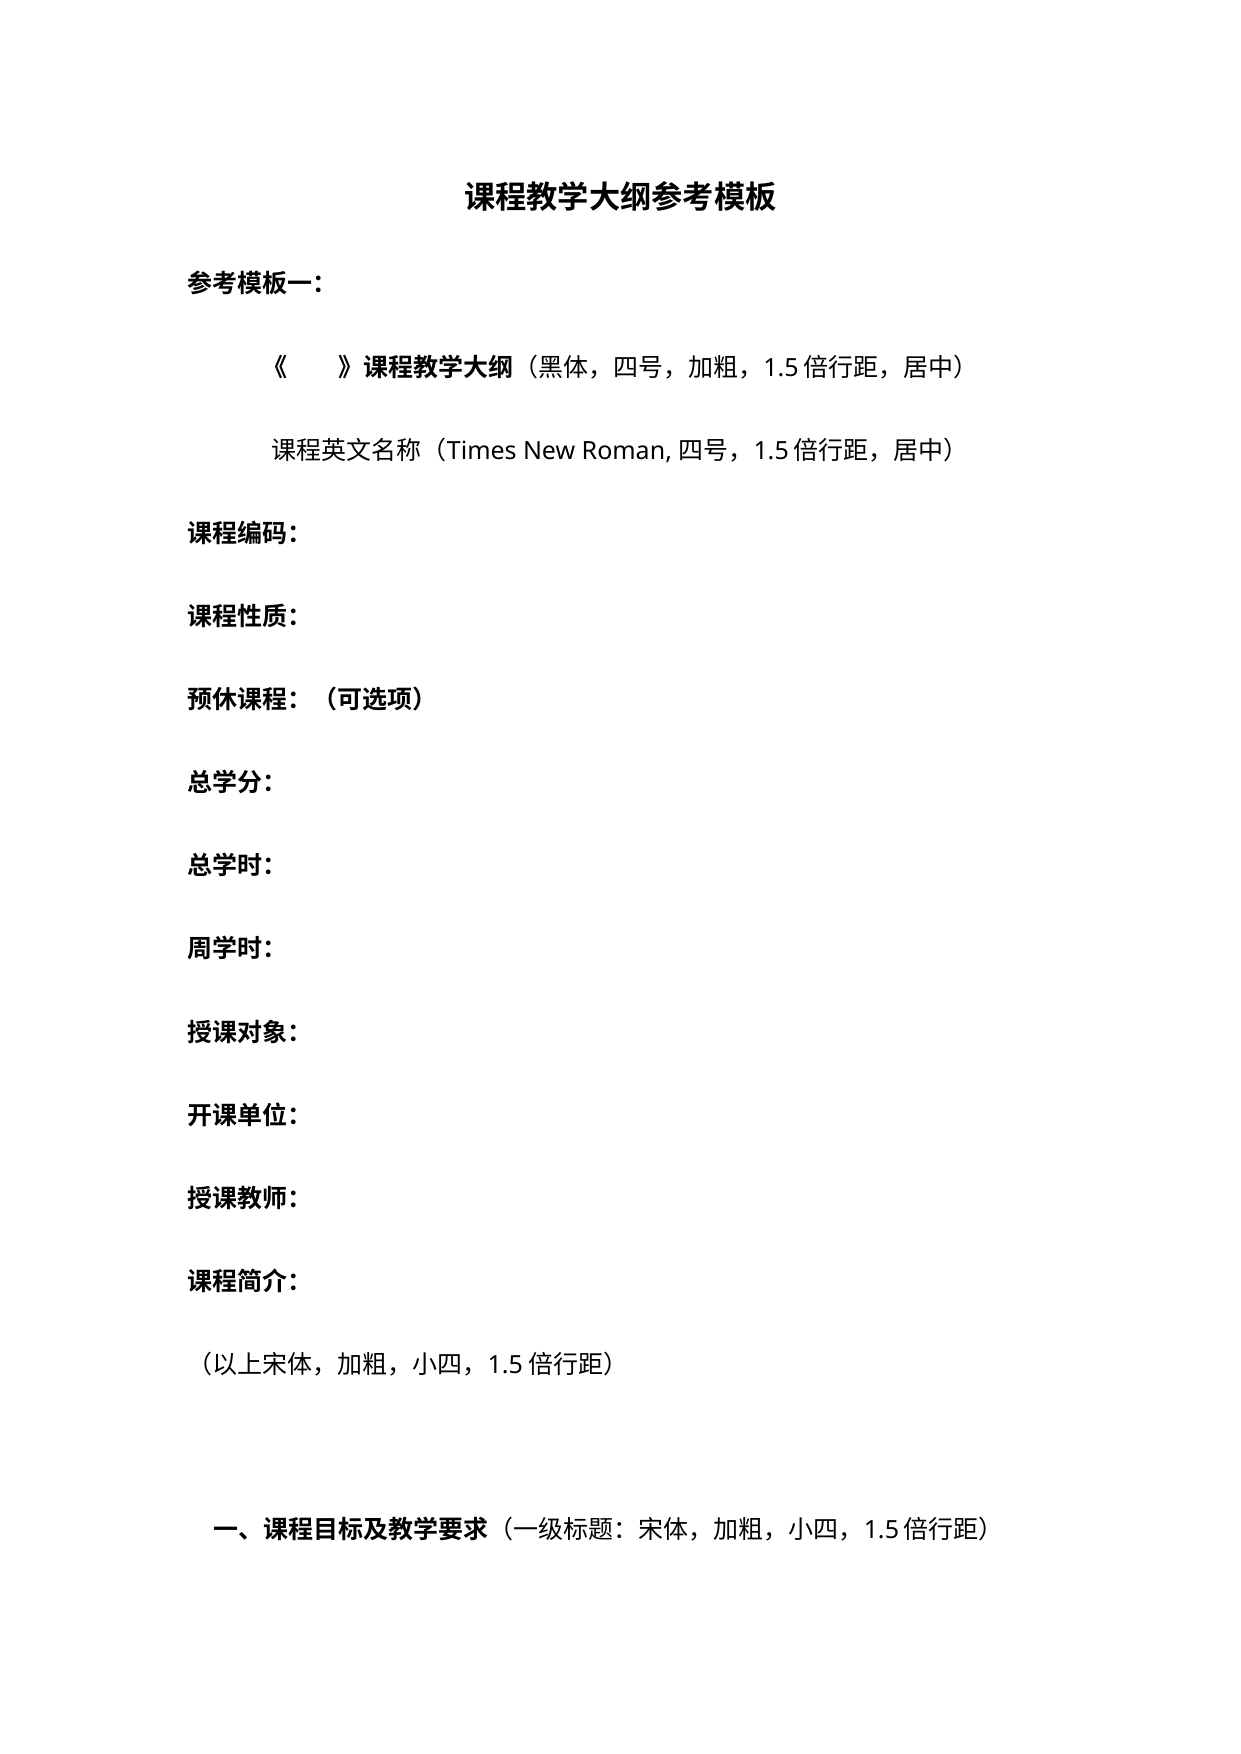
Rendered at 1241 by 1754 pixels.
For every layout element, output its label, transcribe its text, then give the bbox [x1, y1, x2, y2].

text 参考模板一： [187, 249, 1053, 314]
text 周学时： [187, 914, 1053, 979]
text 开课单位： [187, 1081, 1053, 1146]
text 课程性质： [187, 582, 1053, 647]
text 课程编码： [187, 499, 1053, 564]
text 授课教师： [187, 1164, 1053, 1229]
text 预休课程：（可选项） [187, 665, 1053, 730]
text 课程简介： [187, 1247, 1053, 1312]
text 《 》课程教学大纲（黑体，四号，加粗，1.5倍行距，居中） [187, 333, 1053, 398]
text 课程教学大纲参考模板 [187, 162, 1053, 227]
text （以上宋体，加粗，小四，1.5倍行距） [187, 1330, 1053, 1395]
text 总学分： [187, 748, 1053, 813]
text 总学时： [187, 831, 1053, 896]
text 课程英文名称（Times New Roman, 四号，1.5倍行距，居中） [187, 416, 1053, 481]
text 一、课程目标及教学要求（一级标题：宋体，加粗，小四，1.5倍行距） [187, 1495, 1053, 1560]
text 授课对象： [187, 998, 1053, 1063]
